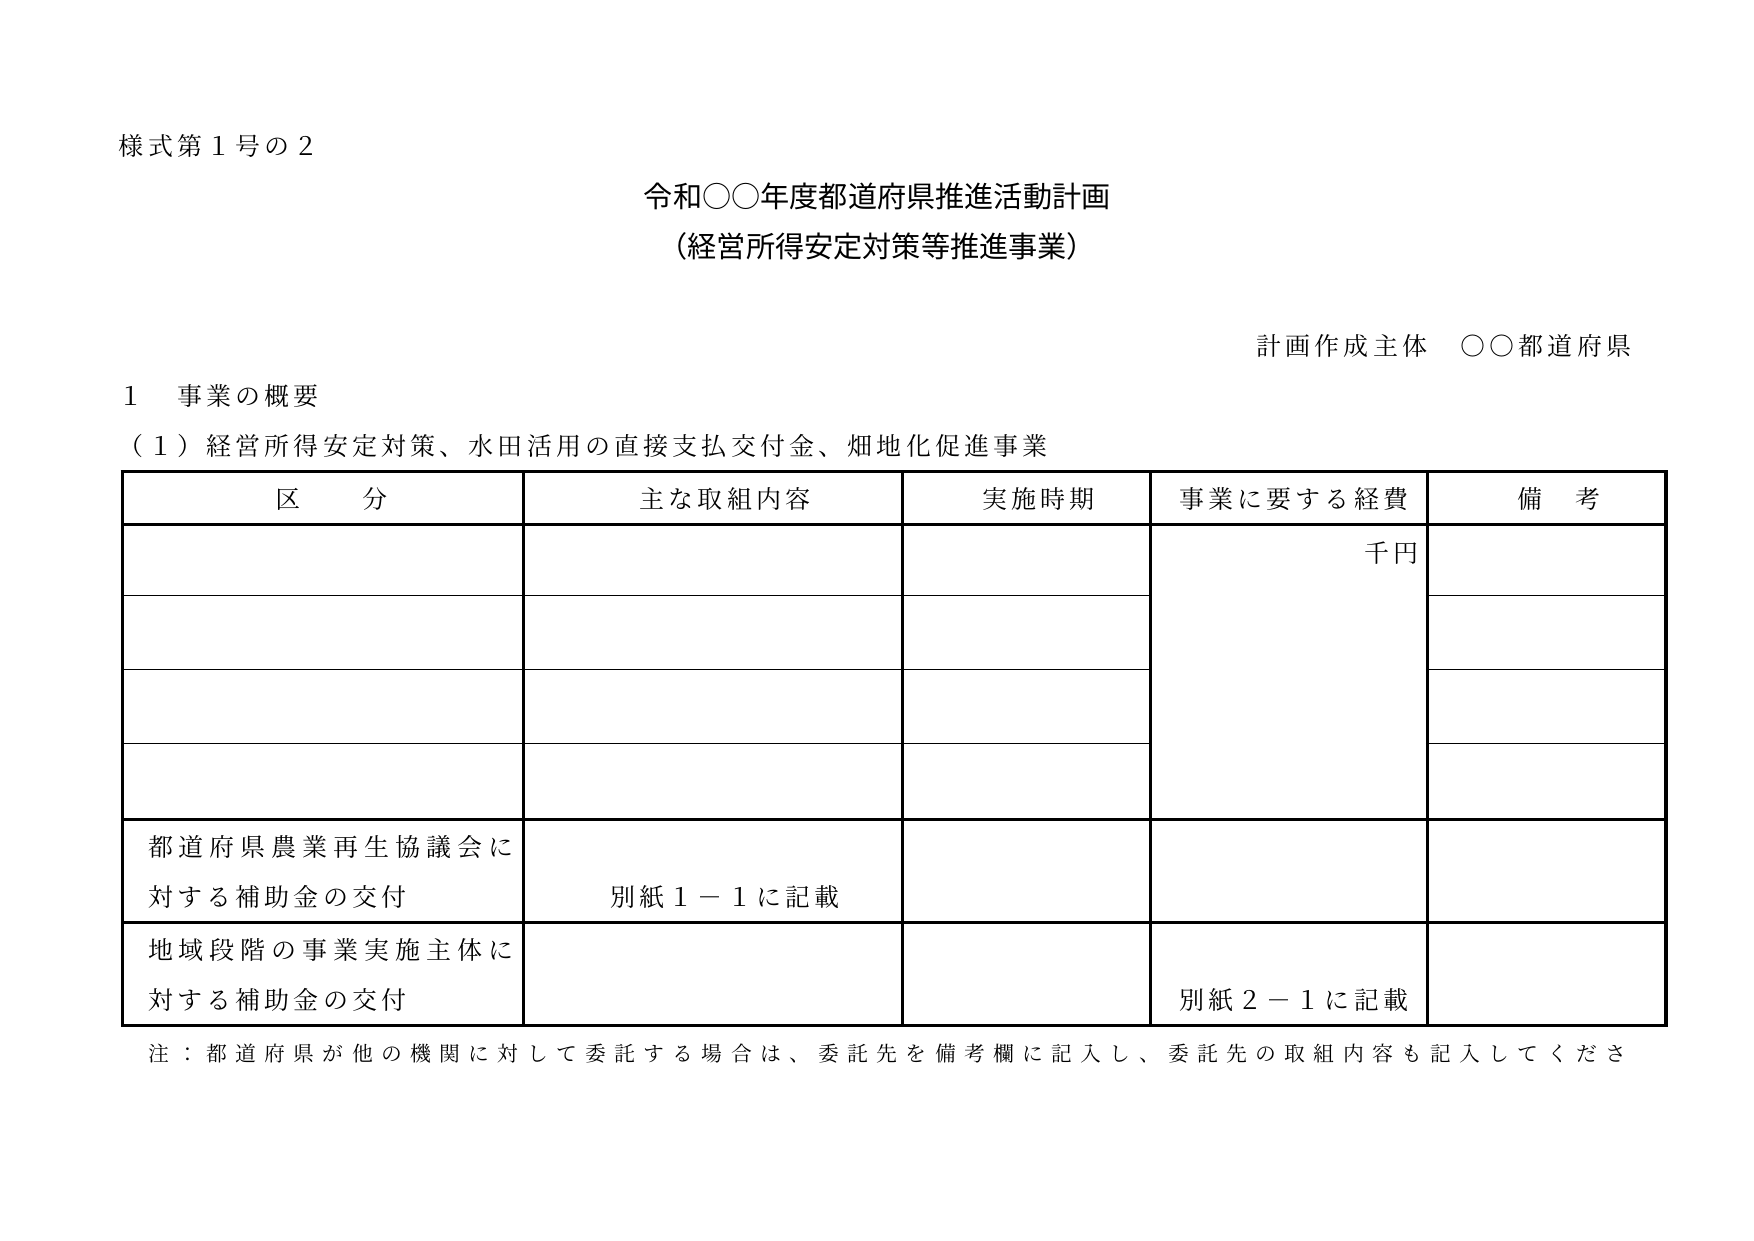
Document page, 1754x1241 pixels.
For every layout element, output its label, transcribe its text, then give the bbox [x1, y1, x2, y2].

text 計画作成主体 ○○都道府県 [119, 320, 1635, 370]
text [119, 1027, 1635, 1077]
table_cell [1429, 821, 1664, 921]
text （経営所得安定対策等推進事業） [119, 220, 1635, 270]
table_header 区 分 [124, 473, 522, 523]
text １ 事業の概要 [119, 370, 1635, 420]
table_cell [904, 526, 1149, 595]
table_cell [124, 526, 522, 595]
table_cell [1429, 526, 1664, 595]
table_cell [1429, 924, 1664, 1024]
text 令和○○年度都道府県推進活動計画 [119, 170, 1635, 220]
table_cell [525, 670, 901, 742]
table_cell 地域段階の事業実施主体に対する補助金の交付 [124, 924, 522, 1024]
table_cell [1152, 821, 1426, 921]
table_header 主な取組内容 [525, 473, 901, 523]
table_header 備 考 [1429, 473, 1664, 523]
table_cell [1429, 670, 1664, 742]
table_cell [904, 821, 1149, 921]
table_cell [124, 596, 522, 669]
table_cell [904, 670, 1149, 742]
table_header 事業に要する経費 [1152, 473, 1426, 523]
table_cell [525, 744, 901, 818]
table_cell [124, 670, 522, 742]
table_cell 千円 [1152, 526, 1426, 818]
table_cell 別紙２－１に記載 [1152, 924, 1426, 1024]
table_cell [1429, 744, 1664, 818]
table_cell [525, 596, 901, 669]
table_cell [904, 744, 1149, 818]
text （１）経営所得安定対策、水田活用の直接支払交付金、畑地化促進事業 [119, 420, 1635, 470]
text 様式第１号の２ [119, 120, 1635, 170]
table_cell [525, 924, 901, 1024]
table_cell [1429, 596, 1664, 669]
table_cell 都道府県農業再生協議会に対する補助金の交付 [124, 821, 522, 921]
table_cell [904, 596, 1149, 669]
table_cell [124, 744, 522, 818]
table_header 実施時期 [904, 473, 1149, 523]
table_cell 別紙１－１に記載 [525, 821, 901, 921]
table_cell [904, 924, 1149, 1024]
table_cell [525, 526, 901, 595]
